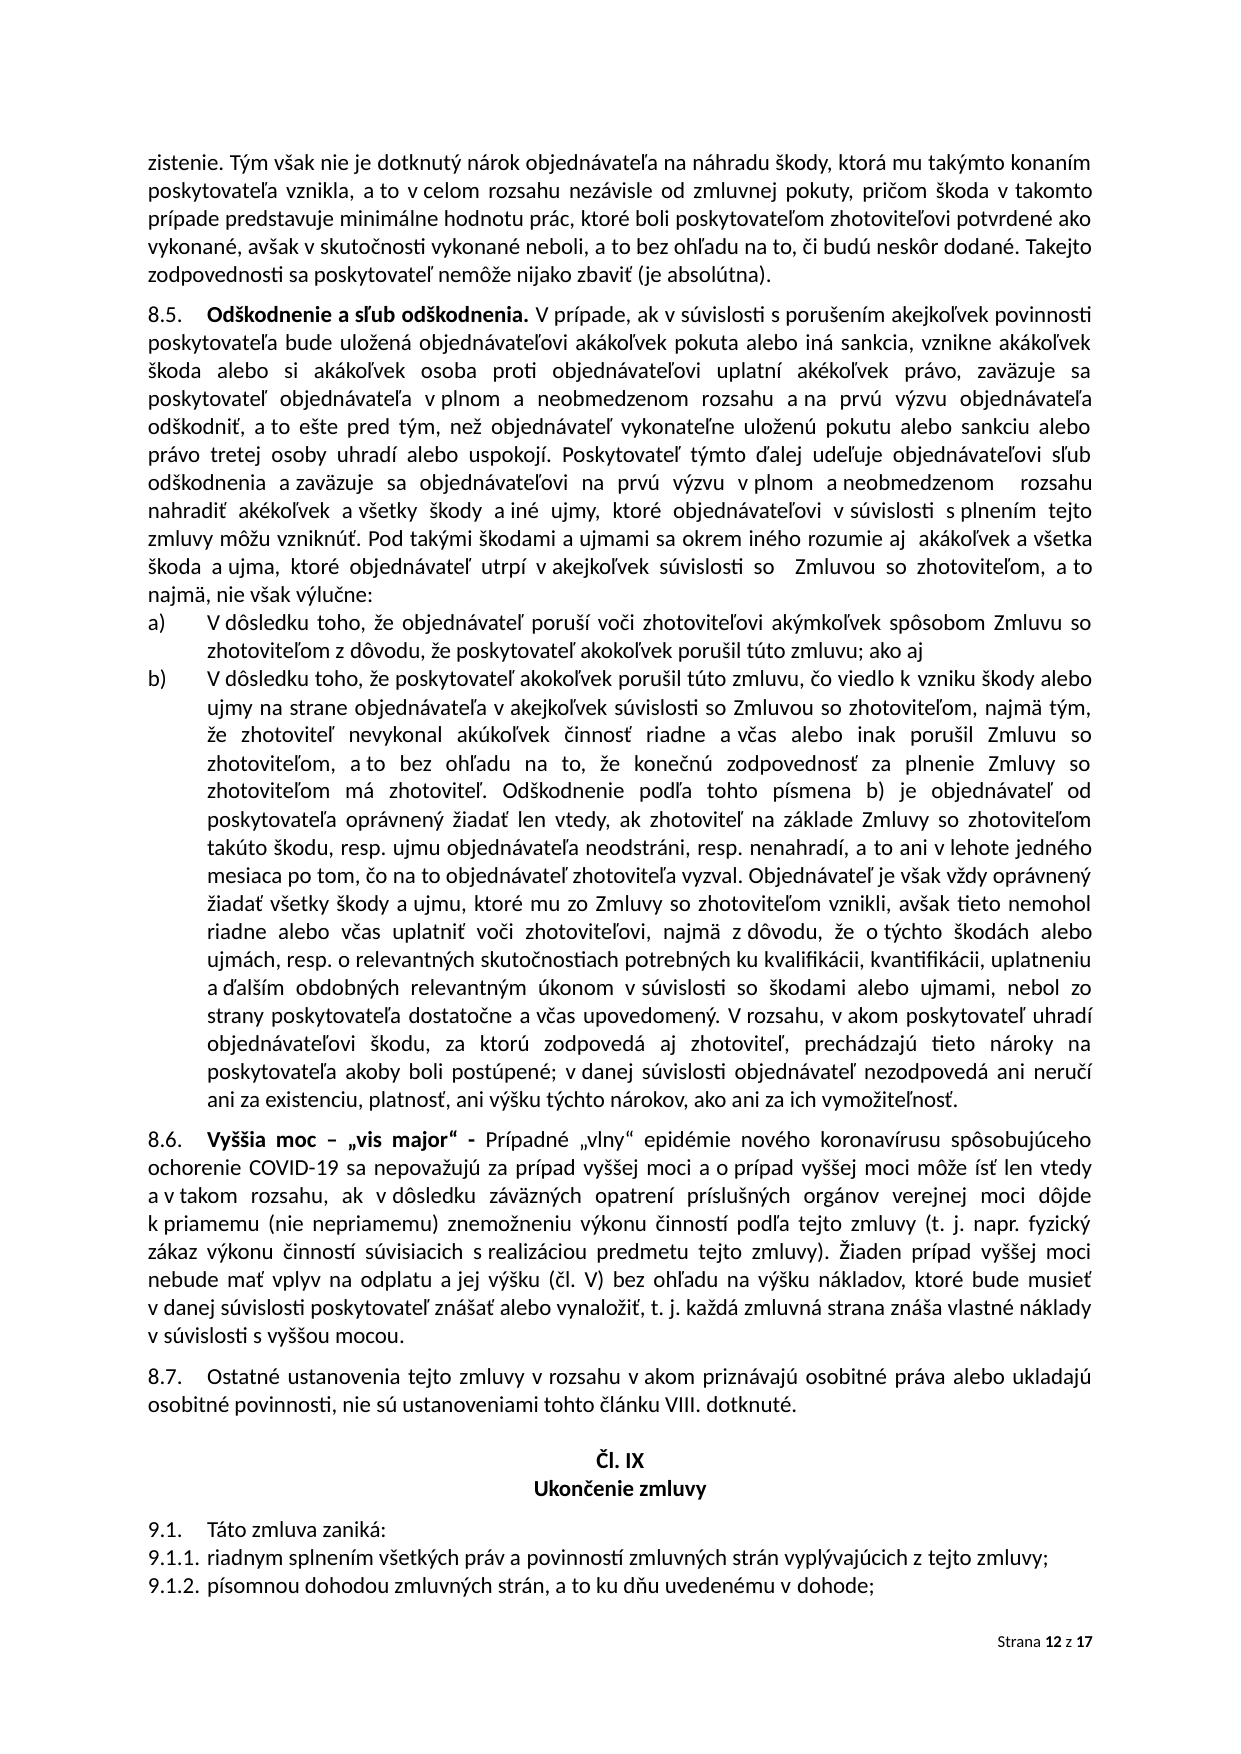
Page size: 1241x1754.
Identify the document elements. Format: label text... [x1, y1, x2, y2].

list Odškodnenie a sľub odškodnenia. V prípade, ak v súvislosti s porušením akejkoľvek povinnosti poskytovateľa bude uložená objednávateľovi akákoľvek pokuta alebo iná sankcia, vznikne akákoľvek škoda alebo si akákoľvek osoba proti objednávateľovi uplatní akékoľvek právo, zaväzuje sa poskytovateľ objednávateľa v plnom a neobmedzenom rozsahu a na prvú výzvu objednávateľa odškodniť, a to ešte pred tým, než objednávateľ vykonateľne uloženú pokutu alebo sankciu alebo právo tretej osoby uhradí alebo uspokojí. Poskytovateľ týmto ďalej udeľuje objednávateľovi sľub odškodnenia a zaväzuje sa objednávateľovi na prvú výzvu v plnom a neobmedzenom rozsahu nahradiť akékoľvek a všetky škody a iné ujmy, ktoré objednávateľovi v súvislosti s plnením tejto zmluvy môžu vzniknúť. Pod takými škodami a ujmami sa okrem iného rozumie aj akákoľvek a všetka škoda a ujma, ktoré objednávateľ utrpí v akejkoľvek súvislosti so Zmluvou so zhotoviteľom, a to najmä, nie však výlučne: [148, 300, 1092, 608]
list Táto zmluva zaniká: [148, 1515, 1092, 1543]
list riadnym splnením všetkých práv a povinností zmluvných strán vyplývajúcich z tejto zmluvy; [148, 1543, 1092, 1571]
text Čl. IX [148, 1446, 1092, 1474]
list V dôsledku toho, že poskytovateľ akokoľvek porušil túto zmluvu, čo viedlo k vzniku škody alebo ujmy na strane objednávateľa v akejkoľvek súvislosti so Zmluvou so zhotoviteľom, najmä tým, že zhotoviteľ nevykonal akúkoľvek činnosť riadne a včas alebo inak porušil Zmluvu so zhotoviteľom, a to bez ohľadu na to, že konečnú zodpovednosť za plnenie Zmluvy so zhotoviteľom má zhotoviteľ. Odškodnenie podľa tohto písmena b) je objednávateľ od poskytovateľa oprávnený žiadať len vtedy, ak zhotoviteľ na základe Zmluvy so zhotoviteľom takúto škodu, resp. ujmu objednávateľa neodstráni, resp. nenahradí, a to ani v lehote jedného mesiaca po tom, čo na to objednávateľ zhotoviteľa vyzval. Objednávateľ je však vždy oprávnený žiadať všetky škody a ujmu, ktoré mu zo Zmluvy so zhotoviteľom vznikli, avšak tieto nemohol riadne alebo včas uplatniť voči zhotoviteľovi, najmä z dôvodu, že o týchto škodách alebo ujmách, resp. o relevantných skutočnostiach potrebných ku kvalifikácii, kvantifikácii, uplatneniu a ďalším obdobných relevantným úkonom v súvislosti so škodami alebo ujmami, nebol zo strany poskytovateľa dostatočne a včas upovedomený. V rozsahu, v akom poskytovateľ uhradí objednávateľovi škodu, za ktorú zodpovedá aj zhotoviteľ, prechádzajú tieto nároky na poskytovateľa akoby boli postúpené; v danej súvislosti objednávateľ nezodpovedá ani neručí ani za existenciu, platnosť, ani výšku týchto nárokov, ako ani za ich vymožiteľnosť. [148, 664, 1092, 1113]
list Vyššia moc – „vis major“ - Prípadné „vlny“ epidémie nového koronavírusu spôsobujúceho ochorenie COVID-19 sa nepovažujú za prípad vyššej moci a o prípad vyššej moci môže ísť len vtedy a v takom rozsahu, ak v dôsledku záväzných opatrení príslušných orgánov verejnej moci dôjde k priamemu (nie nepriamemu) znemožneniu výkonu činností podľa tejto zmluvy (t. j. napr. fyzický zákaz výkonu činností súvisiacich s realizáciou predmetu tejto zmluvy). Žiaden prípad vyššej moci nebude mať vplyv na odplatu a jej výšku (čl. V) bez ohľadu na výšku nákladov, ktoré bude musieť v danej súvislosti poskytovateľ znášať alebo vynaložiť, t. j. každá zmluvná strana znáša vlastné náklady v súvislosti s vyššou mocou. [148, 1125, 1092, 1349]
list V dôsledku toho, že objednávateľ poruší voči zhotoviteľovi akýmkoľvek spôsobom Zmluvu so zhotoviteľom z dôvodu, že poskytovateľ akokoľvek porušil túto zmluvu; ako aj [148, 608, 1092, 664]
list Ostatné ustanovenia tejto zmluvy v rozsahu v akom priznávajú osobitné práva alebo ukladajú osobitné povinnosti, nie sú ustanoveniami tohto článku VIII. dotknuté. [148, 1362, 1092, 1418]
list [148, 148, 1092, 288]
list písomnou dohodou zmluvných strán, a to ku dňu uvedenému v dohode; [148, 1571, 1092, 1599]
text Ukončenie zmluvy [148, 1474, 1092, 1502]
